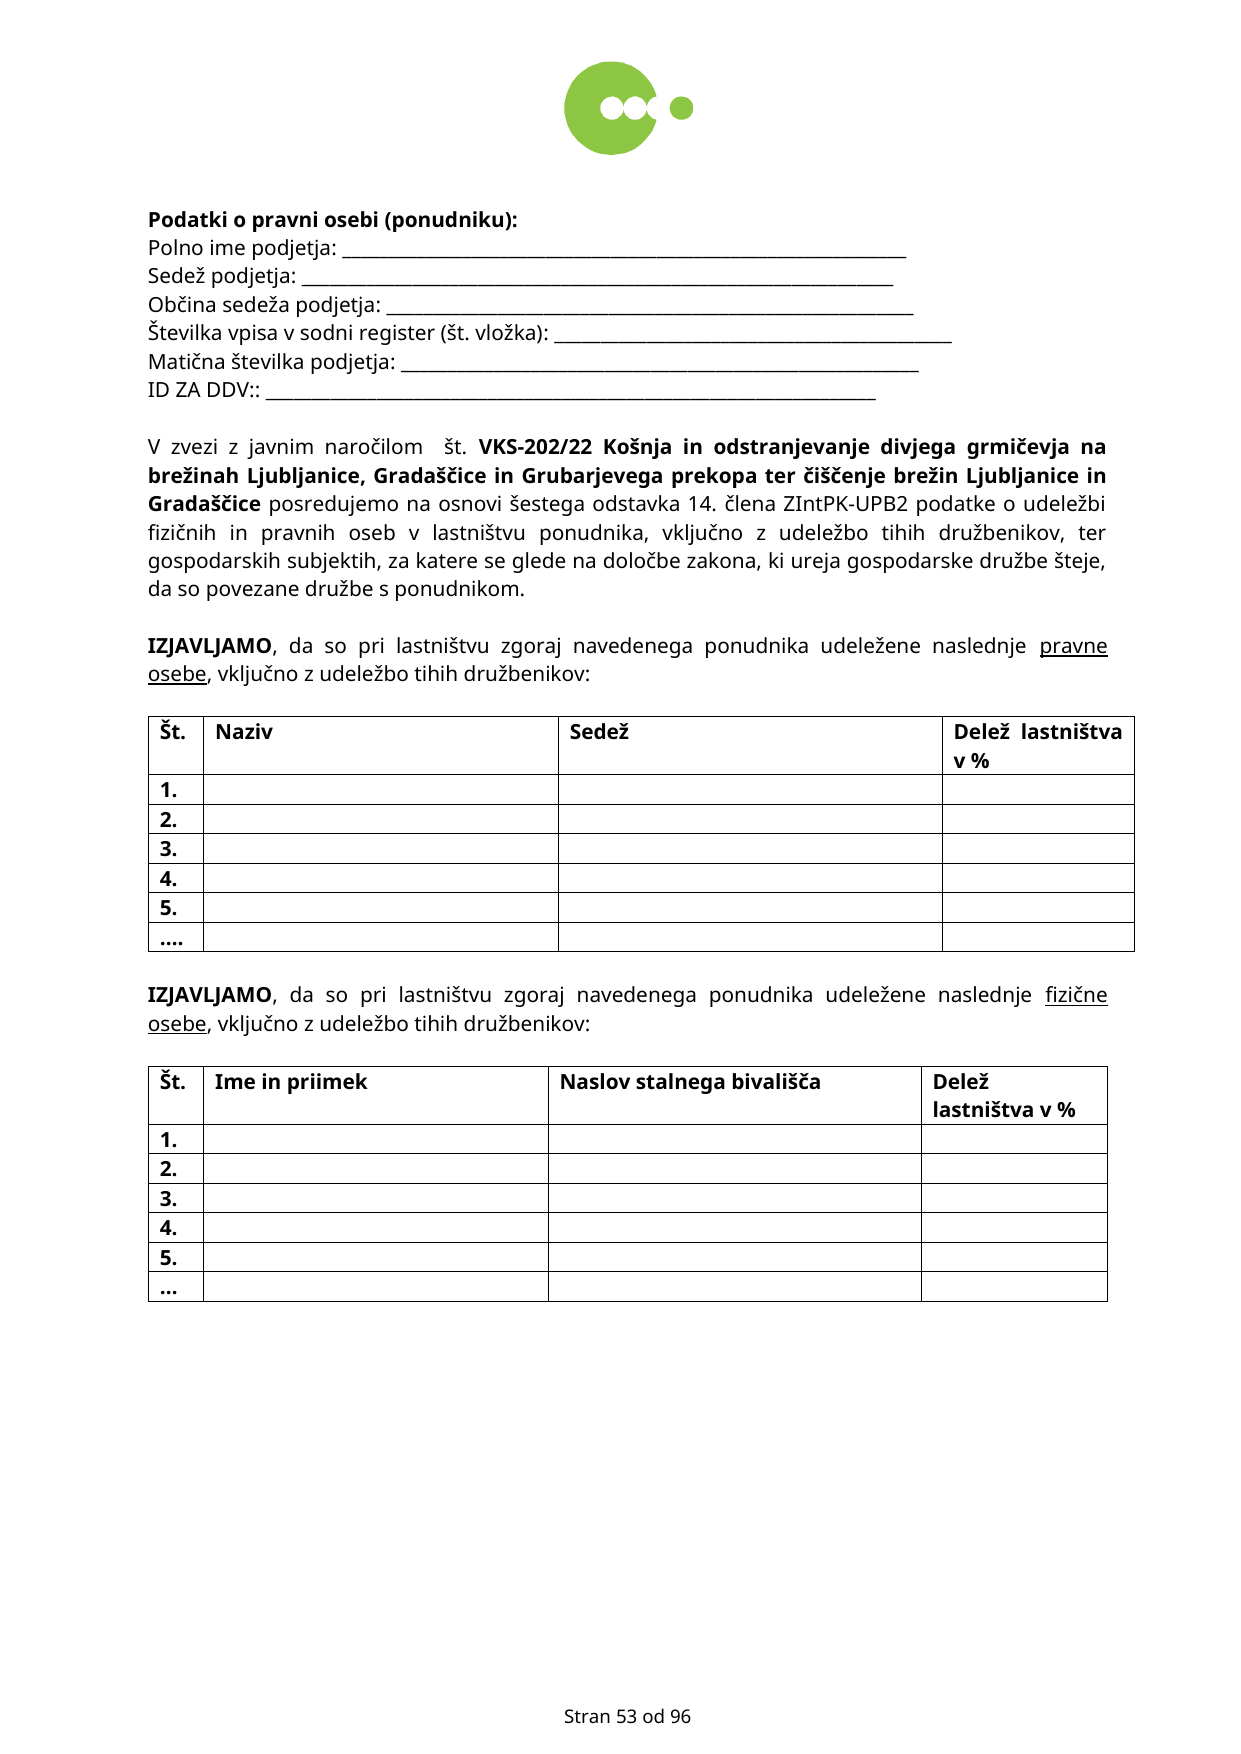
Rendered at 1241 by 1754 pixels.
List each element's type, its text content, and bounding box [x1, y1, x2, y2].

table_cell 1. [149, 775, 203, 804]
table_header Naziv [204, 717, 558, 774]
table_header Naslov stalnega bivališča [549, 1067, 921, 1124]
table_cell [204, 1213, 548, 1242]
text IZJAVLJAMO, da so pri lastništvu zgoraj navedenega ponudnika udeležene naslednje fizične osebe, vključno z udeležbo tihih družbenikov: [148, 981, 1107, 1037]
table_cell [549, 1184, 921, 1212]
table_cell [549, 1272, 921, 1301]
table_header Št. [149, 717, 203, 774]
table_cell [559, 893, 942, 922]
table_cell 4. [149, 1213, 203, 1242]
table_cell [204, 1184, 548, 1212]
table_header Delež lastništva v % [943, 717, 1134, 774]
table_cell [559, 923, 942, 951]
table_cell [204, 1125, 548, 1153]
table_cell … [149, 1272, 203, 1301]
table_cell 3. [149, 834, 203, 863]
table_cell 3. [149, 1184, 203, 1212]
table_header Št. [149, 1067, 203, 1124]
table_cell [922, 1272, 1107, 1301]
table_cell [204, 893, 558, 922]
table_cell 2. [149, 805, 203, 833]
table_cell [204, 1272, 548, 1301]
table_cell [204, 1154, 548, 1183]
table_cell [943, 834, 1134, 863]
table_cell [922, 1154, 1107, 1183]
table_header Sedež [559, 717, 942, 774]
table_cell [204, 805, 558, 833]
table_cell [943, 805, 1134, 833]
table_cell [943, 775, 1134, 804]
text Sedež podjetja: ________________________________________________________________ [148, 262, 1107, 290]
table_cell [204, 923, 558, 951]
text V zvezi z javnim naročilom št. VKS-202/22 Košnja in odstranjevanje divjega grmičevja na brežinah Ljubljanice, Gradaščice in Grubarjevega prekopa ter čiščenje brežin Ljubljanice in Gradaščice posredujemo na osnovi šestega odstavka 14. člena ZIntPK-UPB2 podatke o udeležbi fizičnih in pravnih oseb v lastništvu ponudnika, vključno z udeležbo tihih družbenikov, ter gospodarskih subjektih, za katere se glede na določbe zakona, ki ureja gospodarske družbe šteje, da so povezane družbe s ponudnikom. [148, 432, 1107, 603]
table_cell [204, 834, 558, 863]
table_cell [922, 1184, 1107, 1212]
table_cell …. [149, 923, 203, 951]
table_cell [559, 864, 942, 892]
table_cell [943, 864, 1134, 892]
text ID ZA DDV:: __________________________________________________________________ [148, 375, 1107, 404]
text IZJAVLJAMO, da so pri lastništvu zgoraj navedenega ponudnika udeležene naslednje pravne osebe, vključno z udeležbo tihih družbenikov: [148, 631, 1107, 688]
table_cell [204, 1243, 548, 1271]
table_cell [204, 775, 558, 804]
table_cell [559, 834, 942, 863]
table_cell [549, 1125, 921, 1153]
table_cell [549, 1154, 921, 1183]
table_header Delež lastništva v % [922, 1067, 1107, 1124]
table_cell [549, 1213, 921, 1242]
table_cell [943, 893, 1134, 922]
table_cell [204, 864, 558, 892]
table_cell [559, 805, 942, 833]
text Občina sedeža podjetja: _________________________________________________________ [148, 290, 1107, 318]
text Podatki o pravni osebi (ponudniku): [148, 205, 1107, 233]
table_cell 4. [149, 864, 203, 892]
text Številka vpisa v sodni register (št. vložka): ___________________________________________ [148, 318, 1107, 347]
table_cell [549, 1243, 921, 1271]
table_cell [922, 1243, 1107, 1271]
text Polno ime podjetja: _____________________________________________________________ [148, 233, 1107, 262]
table_cell 5. [149, 893, 203, 922]
table_cell [559, 775, 942, 804]
table_cell [922, 1213, 1107, 1242]
table_cell [943, 923, 1134, 951]
text Matična številka podjetja: ________________________________________________________ [148, 347, 1107, 375]
table_cell [922, 1125, 1107, 1153]
table_cell 2. [149, 1154, 203, 1183]
table_cell 1. [149, 1125, 203, 1153]
table_cell 5. [149, 1243, 203, 1271]
table_header Ime in priimek [204, 1067, 548, 1124]
